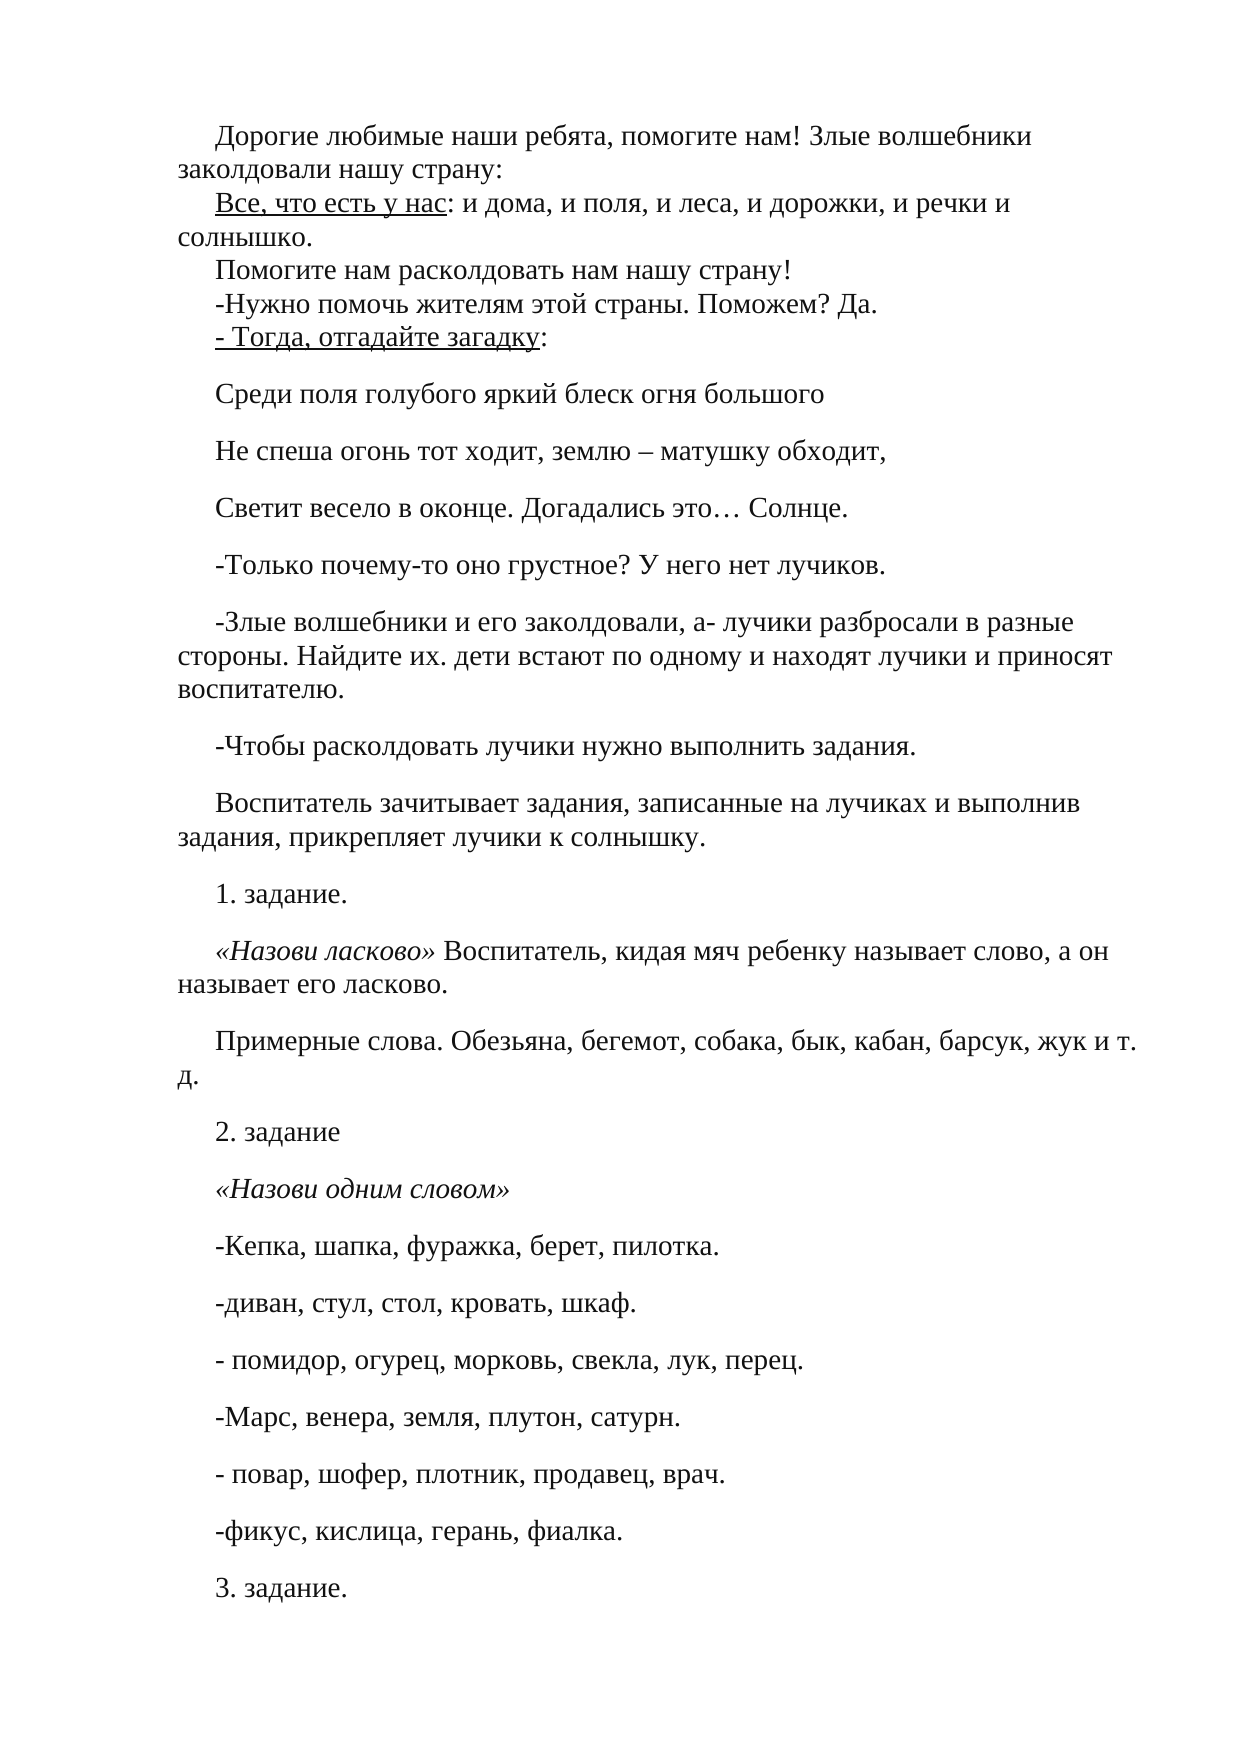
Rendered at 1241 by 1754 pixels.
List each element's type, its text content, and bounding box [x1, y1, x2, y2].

text Дорогие любимые наши ребята, помогите нам! Злые волшебники заколдовали нашу страну: [177, 118, 1152, 185]
text -Только почему-то оно грустное? У него нет лучиков. [177, 547, 1152, 581]
text Не спеша огонь тот ходит, землю – матушку обходит, [177, 433, 1152, 467]
text -Чтобы расколдовать лучики нужно выполнить задания. [177, 728, 1152, 762]
text Среди поля голубого яркий блеск огня большого [177, 376, 1152, 410]
text - помидор, огурец, морковь, свекла, лук, перец. [177, 1342, 1152, 1375]
text Светит весело в оконце. Догадались это… Солнце. [177, 490, 1152, 524]
text Все, что есть у нас: и дома, и поля, и леса, и дорожки, и речки и солнышко. [177, 185, 1152, 252]
text - повар, шофер, плотник, продавец, врач. [177, 1456, 1152, 1489]
text -Злые волшебники и его заколдовали, а- лучики разбросали в разные стороны. Найдите их. дети встают по одному и находят лучики и приносят воспитателю. [177, 604, 1152, 705]
text 2. задание [177, 1114, 1152, 1147]
text 1. задание. [177, 876, 1152, 909]
text -Нужно помочь жителям этой страны. Поможем? Да. [177, 286, 1152, 319]
text «Назови ласково» Воспитатель, кидая мяч ребенку называет слово, а он называет его ласково. [177, 933, 1152, 1000]
text -Марс, венера, земля, плутон, сатурн. [177, 1399, 1152, 1432]
text «Назови одним словом» [177, 1171, 1152, 1204]
text - Тогда, отгадайте загадку: [177, 319, 1152, 353]
text -Кепка, шапка, фуражка, берет, пилотка. [177, 1228, 1152, 1261]
text Помогите нам расколдовать нам нашу страну! [177, 252, 1152, 286]
text -диван, стул, стол, кровать, шкаф. [177, 1285, 1152, 1318]
text Воспитатель зачитывает задания, записанные на лучиках и выполнив задания, прикрепляет лучики к солнышку. [177, 785, 1152, 852]
text 3. задание. [177, 1570, 1152, 1603]
text Примерные слова. Обезьяна, бегемот, собака, бык, кабан, барсук, жук и т. д. [177, 1023, 1152, 1090]
text -фикус, кислица, герань, фиалка. [177, 1513, 1152, 1546]
